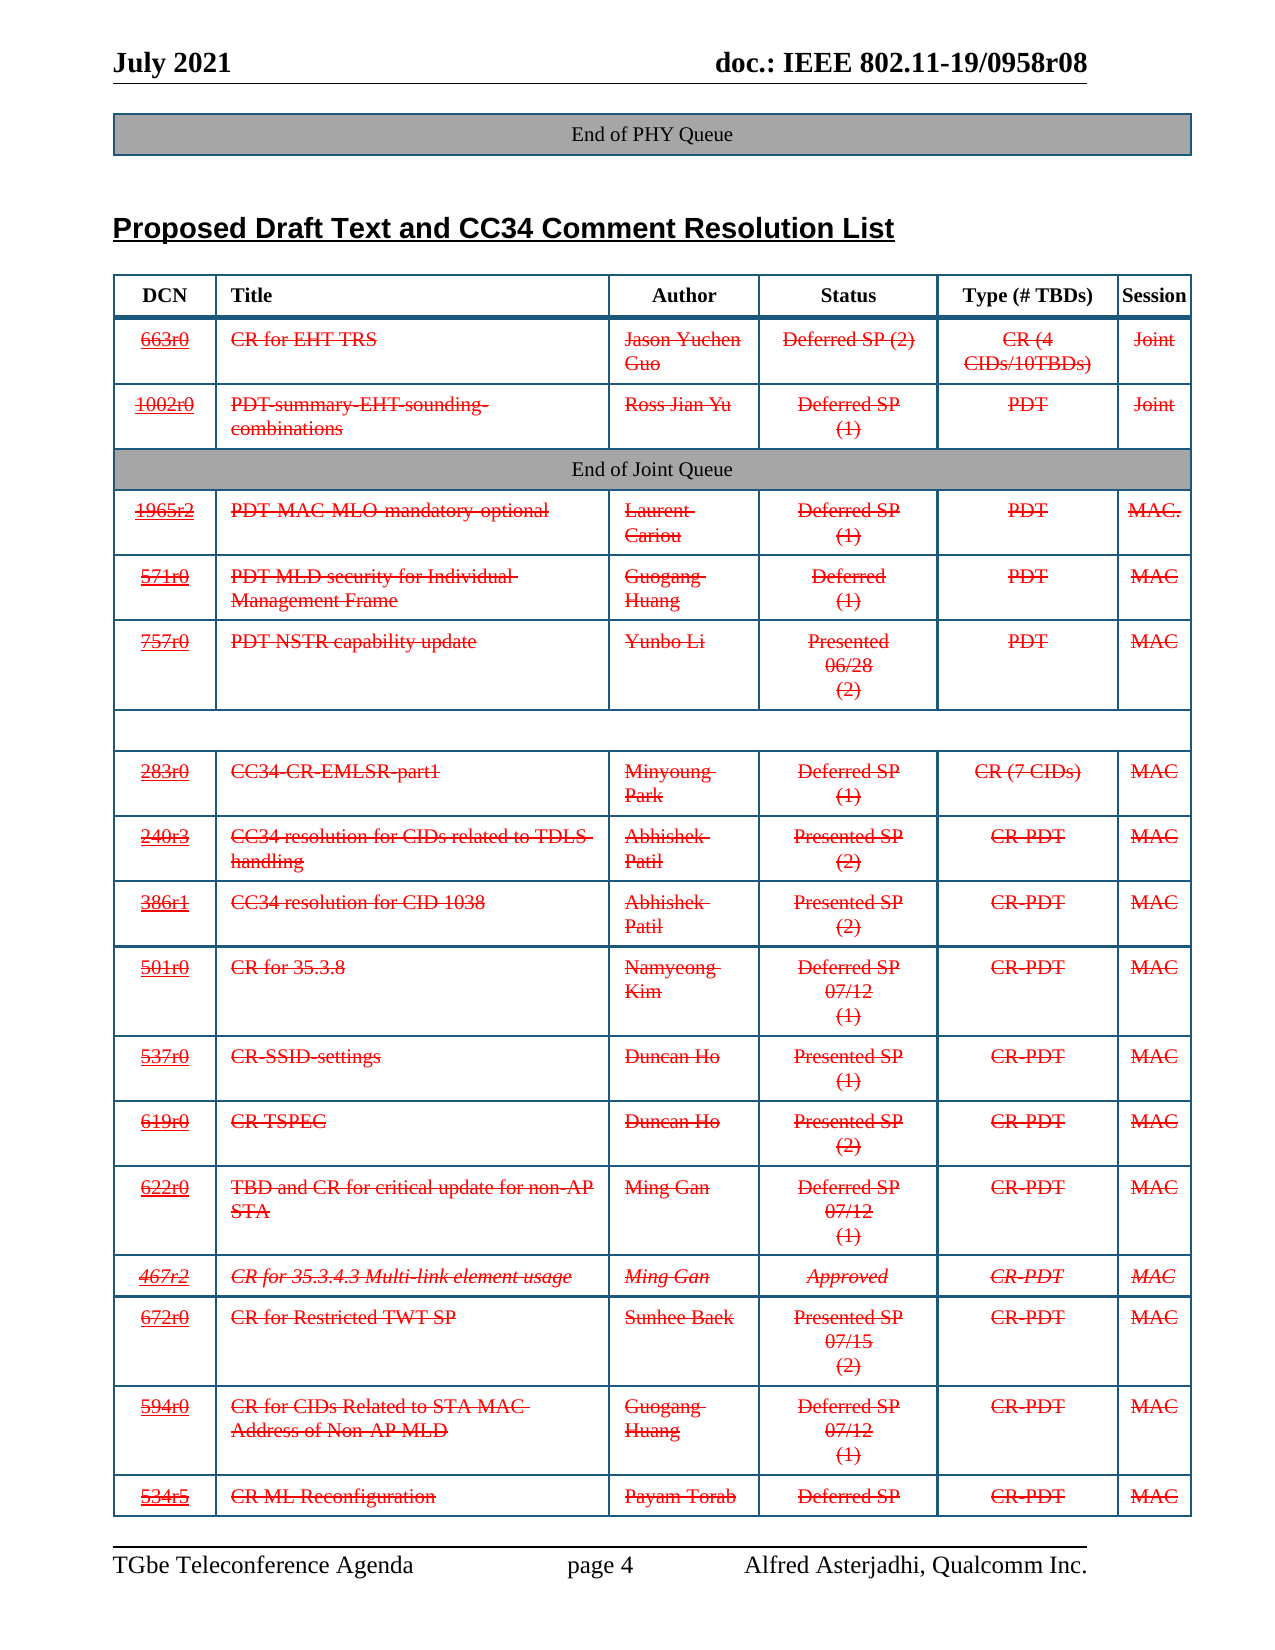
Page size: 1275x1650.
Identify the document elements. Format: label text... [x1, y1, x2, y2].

table_cell Presented SP (2) [760, 817, 936, 880]
table_header Status [760, 276, 936, 315]
table_cell 240r3 [115, 817, 215, 880]
table_cell PDT [939, 621, 1117, 708]
table_cell Presented SP 07/15 (2) [760, 1298, 936, 1385]
table_cell Presented SP (1) [760, 1037, 936, 1100]
table_cell Joint [1119, 385, 1190, 448]
table_cell 386r1 [115, 882, 215, 945]
table_cell PDT NSTR capability update [217, 621, 608, 708]
table_cell Deferred SP (1) [760, 491, 936, 554]
table_cell 1965r2 [115, 491, 215, 554]
table_cell MAC. [1119, 491, 1190, 554]
table_cell PDT [939, 556, 1117, 619]
table_cell MAC [1119, 817, 1190, 880]
table_cell MAC [1119, 1256, 1190, 1295]
table_cell CR TSPEC [217, 1102, 608, 1165]
table_cell Presented 06/28 (2) [760, 621, 936, 708]
table_cell Jason Yuchen Guo [610, 320, 758, 382]
table_cell CR for CIDs Related to STA MAC Address of Non-AP MLD [217, 1387, 608, 1474]
table_cell MAC [1119, 621, 1190, 708]
table_cell CR for 35.3.8 [217, 948, 608, 1034]
table_cell PDT-MAC-MLO-mandatory-optional [217, 491, 608, 554]
table_cell MAC [1119, 1298, 1190, 1385]
table_cell PDT [939, 385, 1117, 448]
table_cell CC34 resolution for CIDs related to TDLS handling [217, 817, 608, 880]
table_header Session [1119, 276, 1190, 315]
table_cell Presented SP (2) [760, 882, 936, 945]
table_cell 467r2 [115, 1256, 215, 1295]
table_cell Sunhee Baek [610, 1298, 758, 1385]
table_header Title [217, 276, 608, 315]
table_cell TBD and CR for critical update for non-AP STA [217, 1167, 608, 1254]
table_cell CR (7 CIDs) [939, 752, 1117, 815]
table_cell CR-PDT [939, 1298, 1117, 1385]
table_cell PDT [939, 491, 1117, 554]
table_cell CR-PDT [939, 1037, 1117, 1100]
table_cell CR-PDT [939, 882, 1117, 945]
table_cell Deferred SP 07/12 (1) [760, 1167, 936, 1254]
table_cell Guogang Huang [610, 556, 758, 619]
table_cell Abhishek Patil [610, 882, 758, 945]
table_cell Deferred SP 07/12 (1) [760, 948, 936, 1034]
table_cell Duncan Ho [610, 1102, 758, 1165]
table_cell 663r0 [115, 320, 215, 382]
table_cell 537r0 [115, 1037, 215, 1100]
table_cell 594r0 [115, 1387, 215, 1474]
table_cell CR for EHT TRS [217, 320, 608, 382]
table_cell Presented SP (2) [760, 1102, 936, 1165]
table_cell Joint [1119, 320, 1190, 382]
table_cell CR for 35.3.4.3 Multi-link element usage [217, 1256, 608, 1295]
table_cell 619r0 [115, 1102, 215, 1165]
table_cell CR-PDT [939, 1387, 1117, 1474]
table_cell 571r0 [115, 556, 215, 619]
table_cell CR-PDT [939, 1102, 1117, 1165]
table_cell Deferred SP 07/12 (2) [760, 1476, 936, 1515]
table_cell Ross Jian Yu [610, 385, 758, 448]
table_cell Duncan Ho [610, 1037, 758, 1100]
table_header DCN [115, 276, 215, 315]
table_cell MAC [1119, 752, 1190, 815]
table_cell CR ML Reconfiguration [217, 1476, 608, 1515]
table_cell MAC [1119, 1102, 1190, 1165]
table_cell Deferred SP (1) [760, 752, 936, 815]
table_cell PDT MLD security for Individual Management Frame [217, 556, 608, 619]
table_cell CR-PDT [939, 817, 1117, 880]
table_cell Deferred SP 07/12 (1) [760, 1387, 936, 1474]
table_cell 1002r0 [115, 385, 215, 448]
table_cell MAC [1119, 1476, 1190, 1515]
table_cell CR (4 CIDs/10TBDs) [939, 320, 1117, 382]
table_cell Deferred SP (2) [760, 320, 936, 382]
table_cell 757r0 [115, 621, 215, 708]
table_cell CR-PDT [939, 1476, 1117, 1515]
table_cell Guogang Huang [610, 1387, 758, 1474]
table_cell PDT-summary-EHT-sounding-combinations [217, 385, 608, 448]
table_cell [115, 711, 1190, 750]
table_cell MAC [1119, 1387, 1190, 1474]
table_cell Approved [760, 1256, 936, 1295]
table_cell MAC [1119, 556, 1190, 619]
table_cell Yunbo Li [610, 621, 758, 708]
table_cell Laurent Cariou [610, 491, 758, 554]
table_cell CR-PDT [939, 1256, 1117, 1295]
table_cell Ming Gan [610, 1167, 758, 1254]
table_cell End of PHY Queue [115, 115, 1190, 154]
table_cell End of Joint Queue [115, 450, 1190, 489]
table_cell MAC [1119, 1037, 1190, 1100]
table_header Author [610, 276, 758, 315]
table_cell 622r0 [115, 1167, 215, 1254]
table_cell Minyoung Park [610, 752, 758, 815]
table_cell Payam Torab [610, 1476, 758, 1515]
table_cell CR for Restricted TWT SP [217, 1298, 608, 1385]
table_cell Deferred (1) [760, 556, 936, 619]
table_cell CC34 resolution for CID 1038 [217, 882, 608, 945]
table_cell Deferred SP (1) [760, 385, 936, 448]
table_cell Ming Gan [610, 1256, 758, 1295]
table_cell 534r5 [115, 1476, 215, 1515]
table_cell CC34-CR-EMLSR-part1 [217, 752, 608, 815]
table_cell 501r0 [115, 948, 215, 1034]
table_cell CR-PDT [939, 948, 1117, 1034]
subtitle Proposed Draft Text and CC34 Comment Resolution List [112, 211, 1087, 245]
table_cell MAC [1119, 1167, 1190, 1254]
table_cell CR-PDT [939, 1167, 1117, 1254]
table_cell CR-SSID-settings [217, 1037, 608, 1100]
table_cell Abhishek Patil [610, 817, 758, 880]
table_cell 672r0 [115, 1298, 215, 1385]
table_cell MAC [1119, 882, 1190, 945]
table_cell Namyeong Kim [610, 948, 758, 1034]
table_cell 283r0 [115, 752, 215, 815]
table_header Type (# TBDs) [939, 276, 1117, 315]
table_cell MAC [1119, 948, 1190, 1034]
